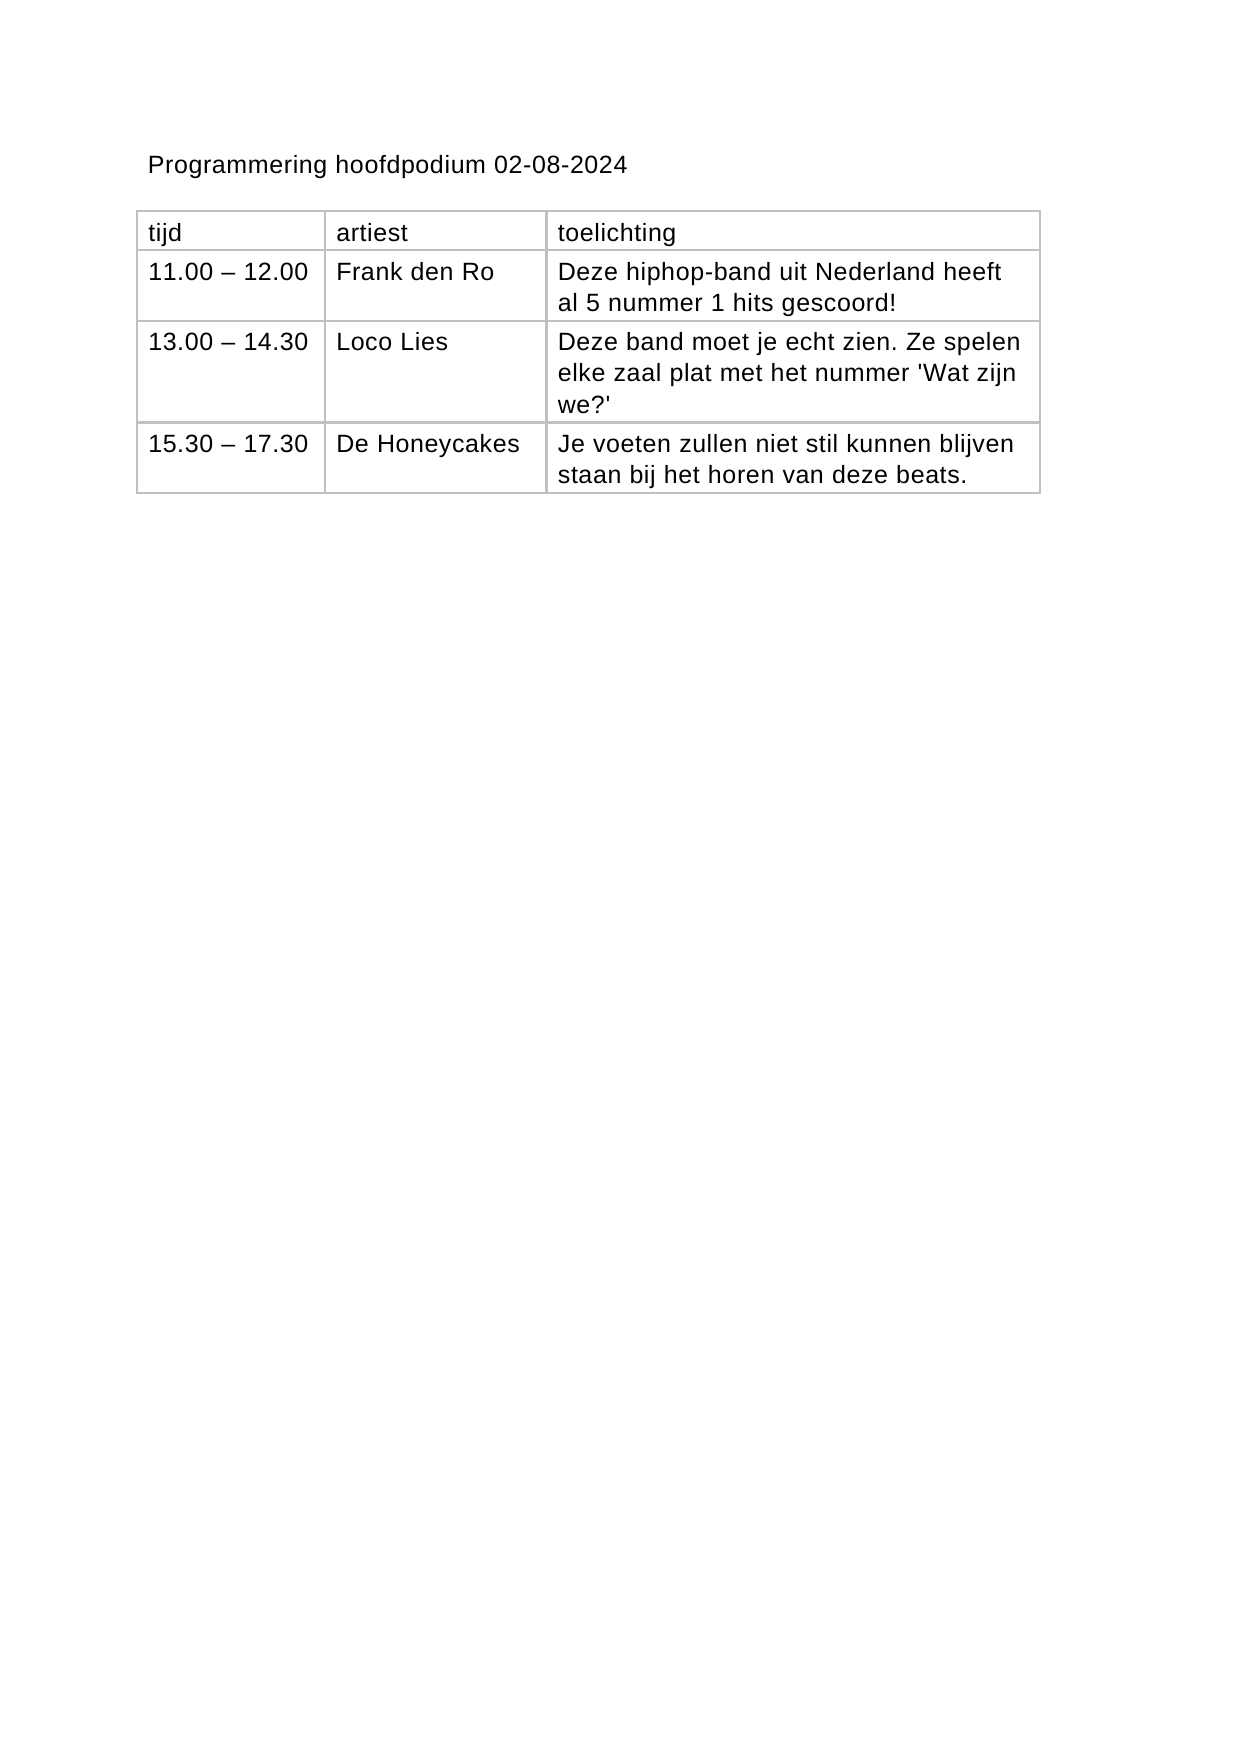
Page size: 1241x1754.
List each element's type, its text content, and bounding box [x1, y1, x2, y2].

table_header artiest [326, 212, 545, 249]
table_header toelichting [548, 212, 1039, 249]
table_cell De Honeycakes [326, 424, 545, 492]
table_cell Je voeten zullen niet stil kunnen blijven staan bij het horen van deze beats. [548, 424, 1039, 492]
table_cell Loco Lies [326, 322, 545, 421]
table_cell 11.00 – 12.00 [138, 251, 324, 320]
table_cell Deze hiphop-band uit Nederland heeft al 5 nummer 1 hits gescoord! [548, 251, 1039, 320]
table_cell Frank den Ro [326, 251, 545, 320]
table_cell 15.30 – 17.30 [138, 424, 324, 492]
table_cell Deze band moet je echt zien. Ze spelen elke zaal plat met het nummer 'Wat zijn we?' [548, 322, 1039, 421]
text Programmering hoofdpodium 02-08-2024 [148, 148, 1093, 179]
table_header tijd [138, 212, 324, 249]
table_cell 13.00 – 14.30 [138, 322, 324, 421]
